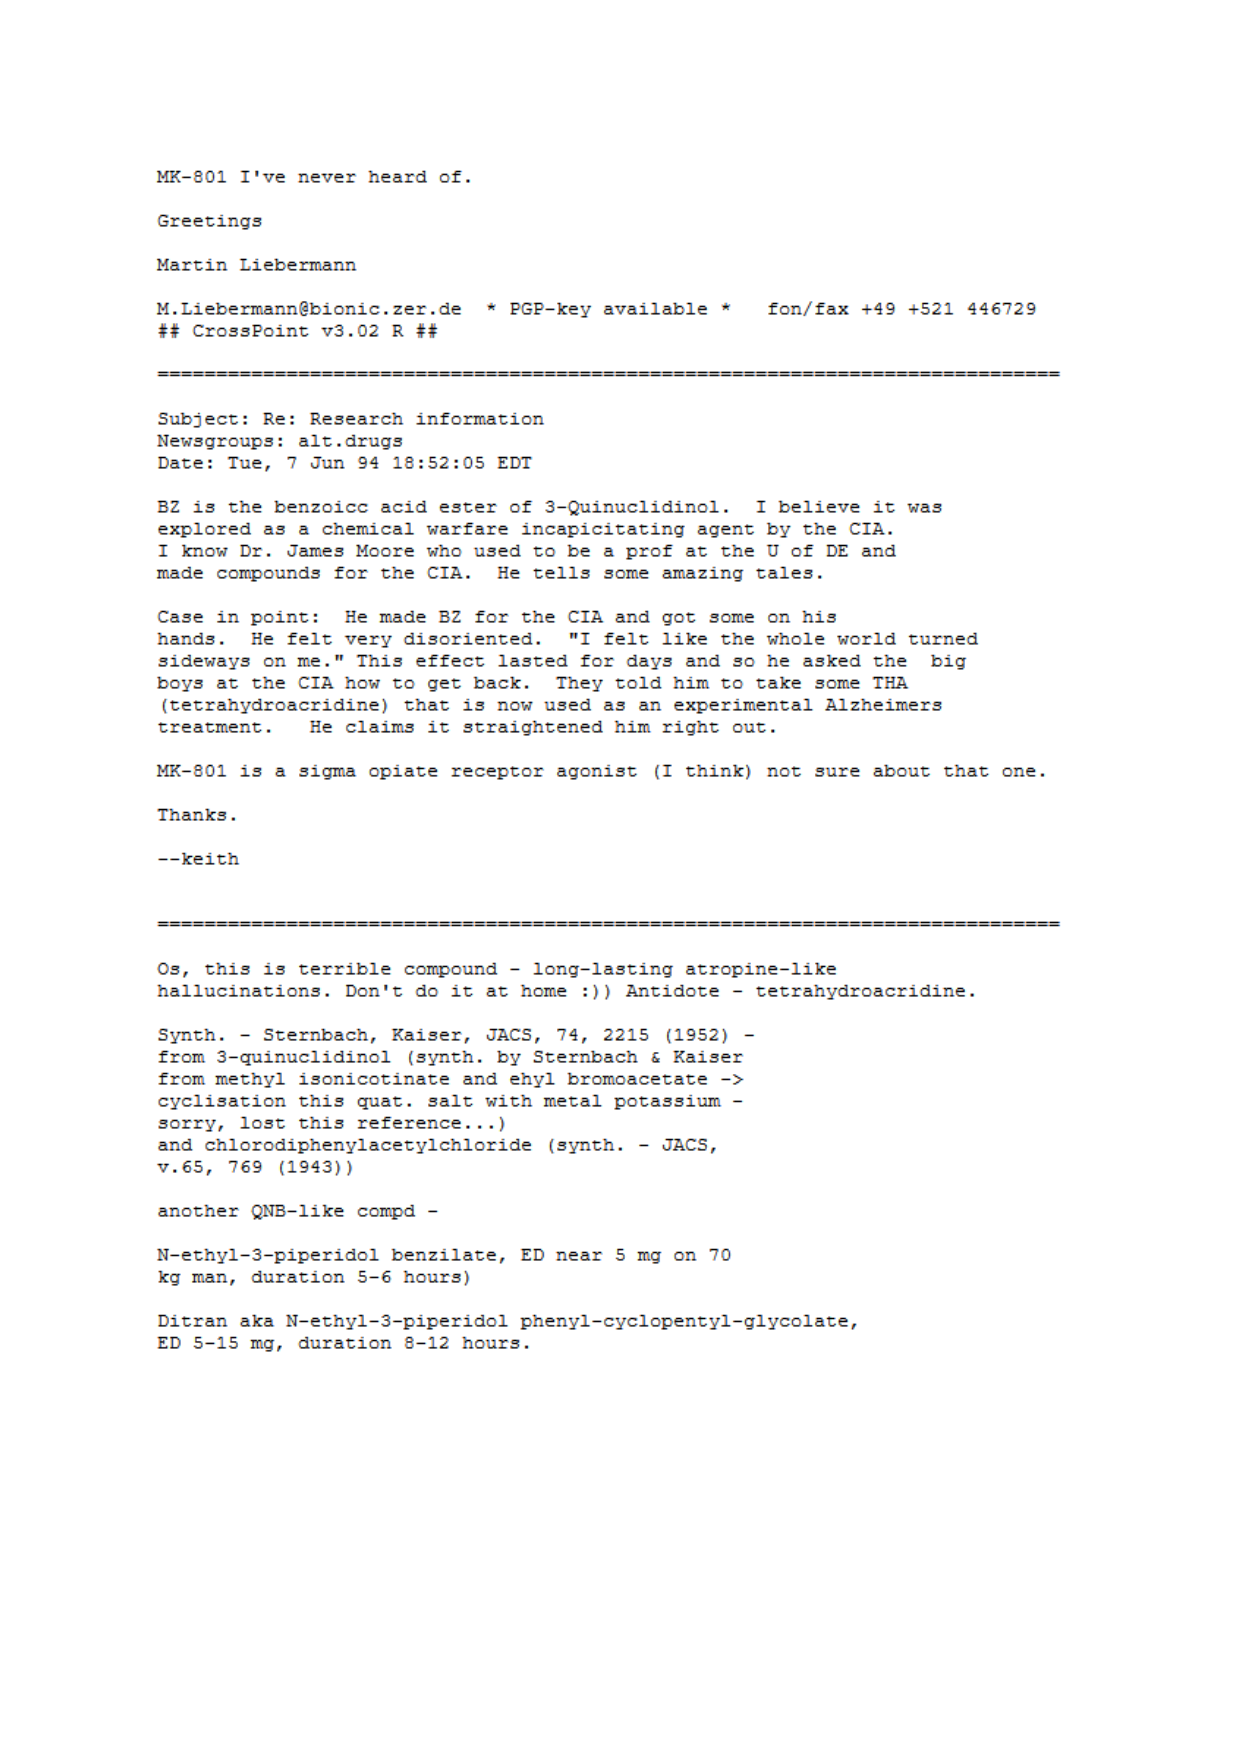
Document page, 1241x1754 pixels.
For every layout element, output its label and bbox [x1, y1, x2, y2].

picture [150, 150, 1091, 1362]
